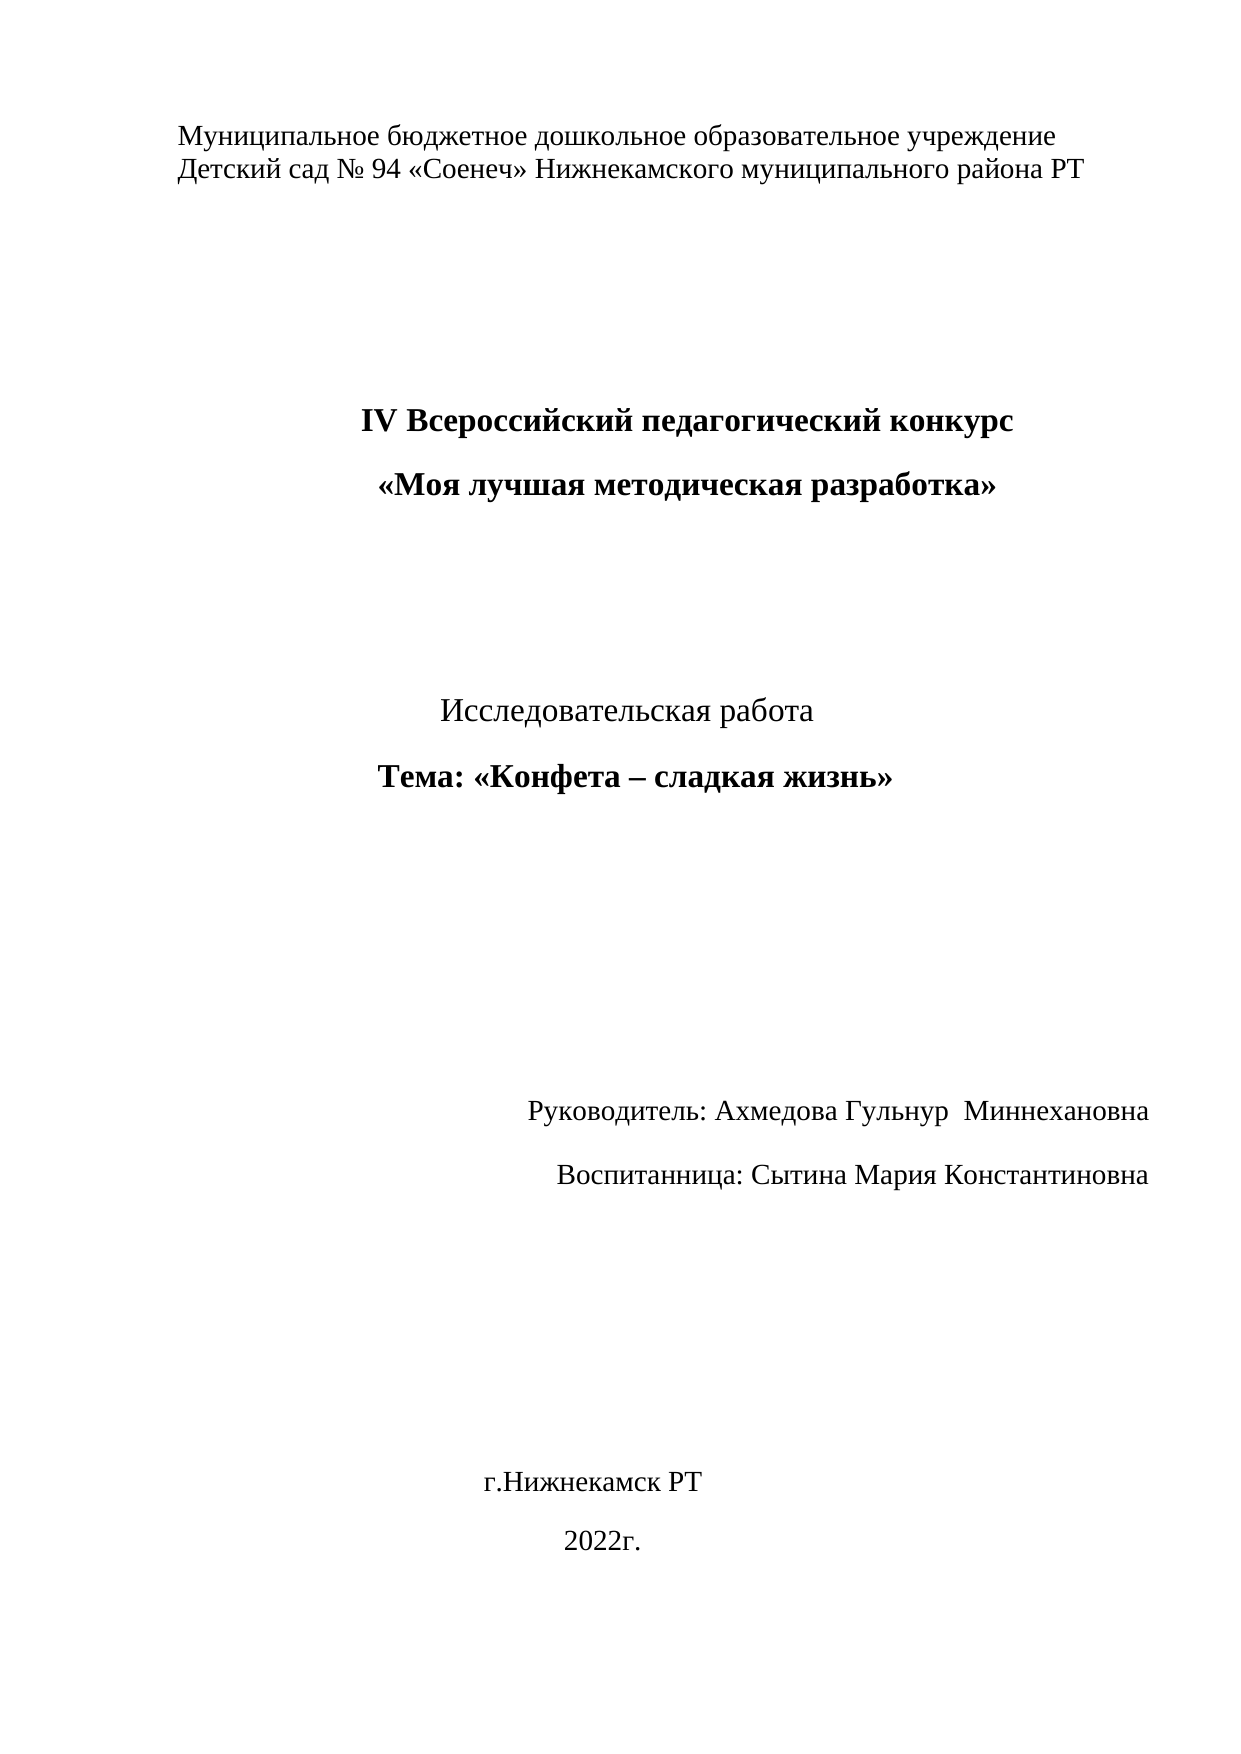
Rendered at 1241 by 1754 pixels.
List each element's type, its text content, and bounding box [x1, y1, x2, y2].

text IV Всероссийский педагогический конкурс [177, 400, 1152, 438]
text Тема: «Конфета – сладкая жизнь» [177, 756, 1152, 794]
text Воспитанница: Сытина Мария Константиновна [177, 1157, 1152, 1191]
text 2022г. [177, 1523, 1152, 1557]
text «Моя лучшая методическая разработка» [177, 465, 1152, 503]
text Детский сад № 94 «Соенеч» Нижнекамского муниципального района РТ [177, 152, 1152, 185]
text Исследовательская работа [177, 690, 1152, 729]
text Муниципальное бюджетное дошкольное образовательное учреждение [177, 118, 1152, 152]
text г.Нижнекамск РТ [177, 1464, 1152, 1497]
text Руководитель: Ахмедова Гульнур Миннехановна [177, 1093, 1152, 1127]
